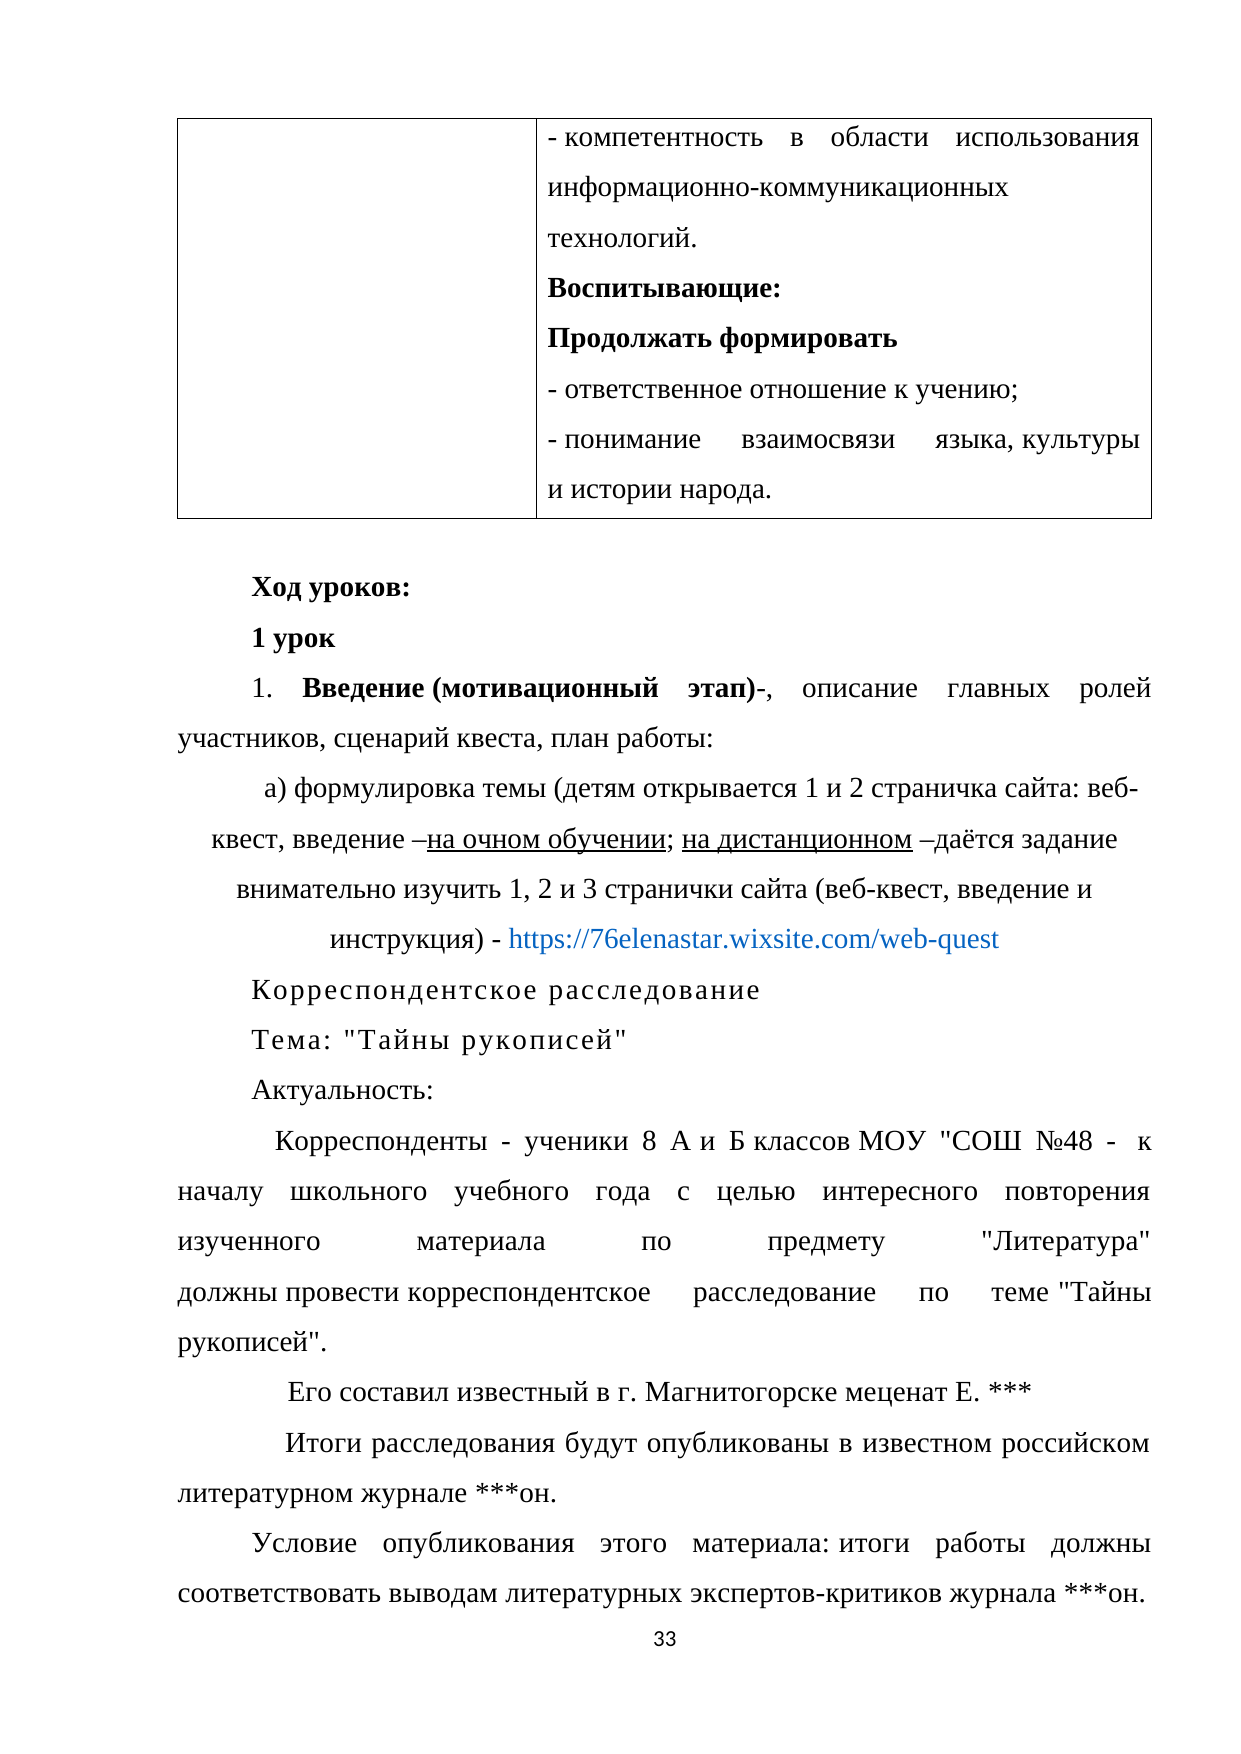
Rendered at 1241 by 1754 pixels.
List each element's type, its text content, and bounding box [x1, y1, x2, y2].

text Тема: "Тайны рукописей" [177, 1022, 1152, 1056]
text 1 урок [177, 620, 1152, 653]
text Корреспонденты - ученики 8 А и Б классов МОУ "СОШ №48 - к началу школьного учебного года с целью интересного повторения изученного материала по предмету "Литература" должны провести корреспондентское расследование по теме "Тайны рукописей". [177, 1123, 1152, 1358]
text Актуальность: [177, 1072, 1152, 1106]
text Ход уроков: [177, 569, 1152, 603]
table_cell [178, 119, 536, 518]
text 1. Введение (мотивационный этап)-, описание главных ролей участников, сценарий квеста, план работы: [177, 670, 1152, 754]
text Его составил известный в г. Магнитогорске меценат Е. *** [177, 1374, 1152, 1408]
text а) формулировка темы (детям открывается 1 и 2 страничка сайта: веб-квест, введение –на очном обучении; на дистанционном –даётся задание внимательно изучить 1, 2 и 3 странички сайта (веб-квест, введение и инструкция) - https://76elenastar.wixsite.com/web-quest [177, 771, 1152, 955]
text Условие опубликования этого материала: итоги работы должны соответствовать выводам литературных экспертов-критиков журнала ***он. [177, 1525, 1152, 1609]
text Итоги расследования будут опубликованы в известном российском литературном журнале ***он. [177, 1425, 1152, 1508]
text Корреспондентское расследование [177, 972, 1152, 1005]
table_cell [537, 119, 1151, 518]
